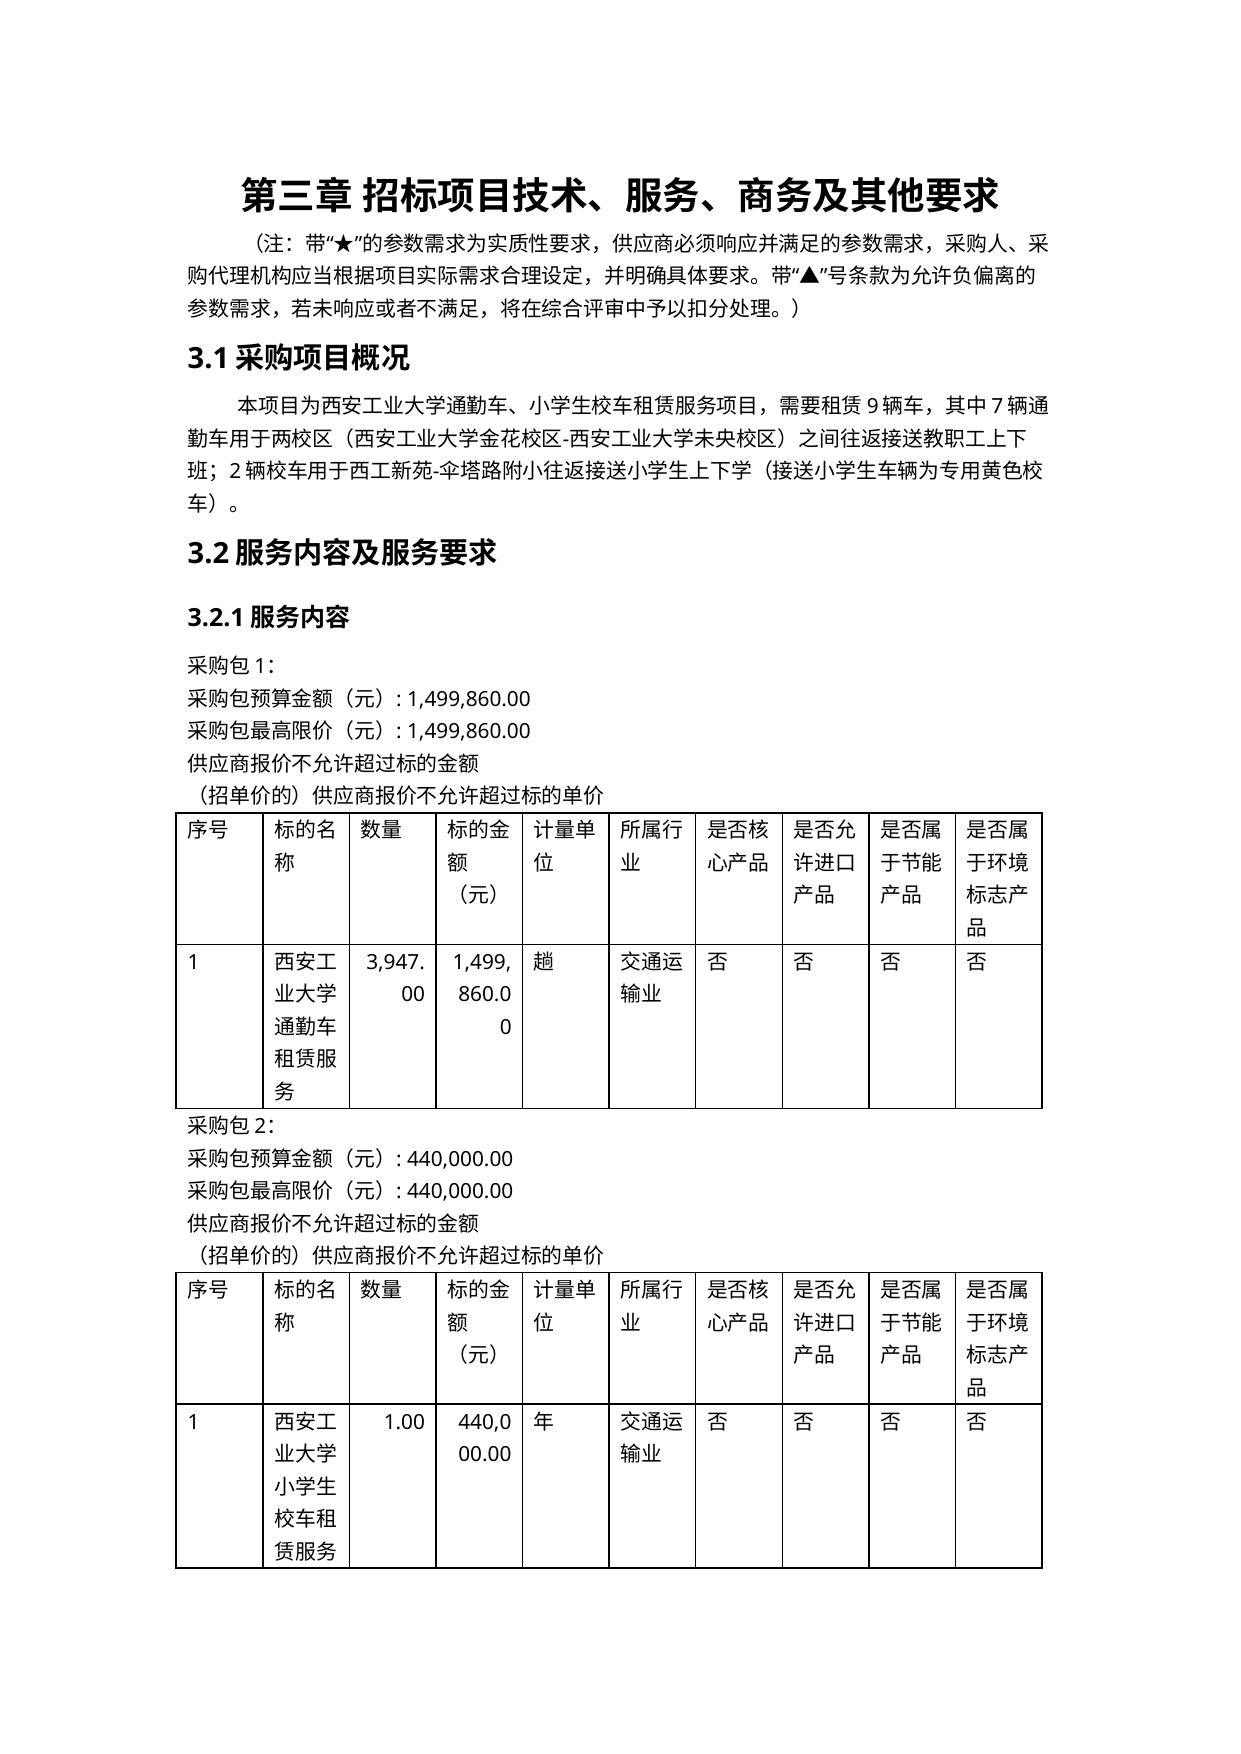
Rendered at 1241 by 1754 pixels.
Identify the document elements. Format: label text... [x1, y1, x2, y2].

table_header 标的名称 [264, 1273, 349, 1403]
text 供应商报价不允许超过标的金额 [187, 1207, 1053, 1239]
text 本项目为西安工业大学通勤车、小学生校车租赁服务项目，需要租赁9辆车，其中7辆通勤车用于两校区（西安工业大学金花校区-西安工业大学未央校区）之间往返接送教职工上下班；2辆校车用于西工新苑-伞塔路附小往返接送小学生上下学（接送小学生车辆为专用黄色校车）。 [187, 389, 1053, 519]
table_header 是否核心产品 [696, 1273, 782, 1403]
text 3.2服务内容及服务要求 [187, 519, 1053, 584]
text 采购包预算金额（元）: 1,499,860.00 [187, 682, 1053, 714]
table_cell 3,947.00 [350, 945, 435, 1108]
text （招单价的）供应商报价不允许超过标的单价 [187, 1239, 1053, 1272]
table_cell 1,499,860.00 [437, 945, 522, 1108]
table_cell 否 [870, 1405, 955, 1567]
table_header 序号 [177, 1273, 262, 1403]
table_header 是否核心产品 [696, 814, 782, 943]
table_header 是否属于节能产品 [870, 814, 955, 943]
table_header 数量 [350, 814, 435, 943]
text 采购包2： [187, 1109, 1053, 1142]
text 采购包最高限价（元）: 440,000.00 [187, 1174, 1053, 1207]
table_cell 1 [177, 1405, 262, 1567]
text 第三章 招标项目技术、服务、商务及其他要求 [187, 162, 1053, 227]
table_header 计量单位 [523, 1273, 608, 1403]
table_cell 否 [956, 945, 1041, 1108]
table_cell 年 [523, 1405, 608, 1567]
text 3.2.1服务内容 [187, 584, 1053, 649]
table_header 是否属于环境标志产品 [956, 814, 1041, 943]
table_cell 否 [783, 1405, 868, 1567]
table_cell 交通运输业 [610, 1405, 695, 1567]
table_cell 否 [870, 945, 955, 1108]
table_header 序号 [177, 814, 262, 943]
text 供应商报价不允许超过标的金额 [187, 747, 1053, 779]
table_header 是否属于环境标志产品 [956, 1273, 1041, 1403]
text （注：带“★”的参数需求为实质性要求，供应商必须响应并满足的参数需求，采购人、采购代理机构应当根据项目实际需求合理设定，并明确具体要求。带“▲”号条款为允许负偏离的参数需求，若未响应或者不满足，将在综合评审中予以扣分处理。） [187, 227, 1053, 324]
text 采购包1： [187, 649, 1053, 682]
table_cell 趟 [523, 945, 608, 1108]
table_header 计量单位 [523, 814, 608, 943]
text （招单价的）供应商报价不允许超过标的单价 [187, 779, 1053, 812]
table_header 是否允许进口产品 [783, 814, 868, 943]
table_cell 西安工业大学通勤车租赁服务 [264, 945, 349, 1108]
text 采购包预算金额（元）: 440,000.00 [187, 1142, 1053, 1174]
table_header 标的金额 （元） [437, 814, 522, 943]
table_header 所属行业 [610, 814, 695, 943]
table_header 是否属于节能产品 [870, 1273, 955, 1403]
table_cell 否 [696, 945, 782, 1108]
table_cell 440,000.00 [437, 1405, 522, 1567]
table_cell 1 [177, 945, 262, 1108]
text 采购包最高限价（元）: 1,499,860.00 [187, 714, 1053, 747]
table_header 标的名称 [264, 814, 349, 943]
table_header 数量 [350, 1273, 435, 1403]
table_header 标的金额 （元） [437, 1273, 522, 1403]
table_header 所属行业 [610, 1273, 695, 1403]
table_cell 否 [783, 945, 868, 1108]
table_cell 交通运输业 [610, 945, 695, 1108]
table_cell 否 [956, 1405, 1041, 1567]
text 3.1采购项目概况 [187, 324, 1053, 389]
table_cell 西安工业大学小学生校车租赁服务 [264, 1405, 349, 1567]
table_header 是否允许进口产品 [783, 1273, 868, 1403]
table_cell 否 [696, 1405, 782, 1567]
table_cell 1.00 [350, 1405, 435, 1567]
